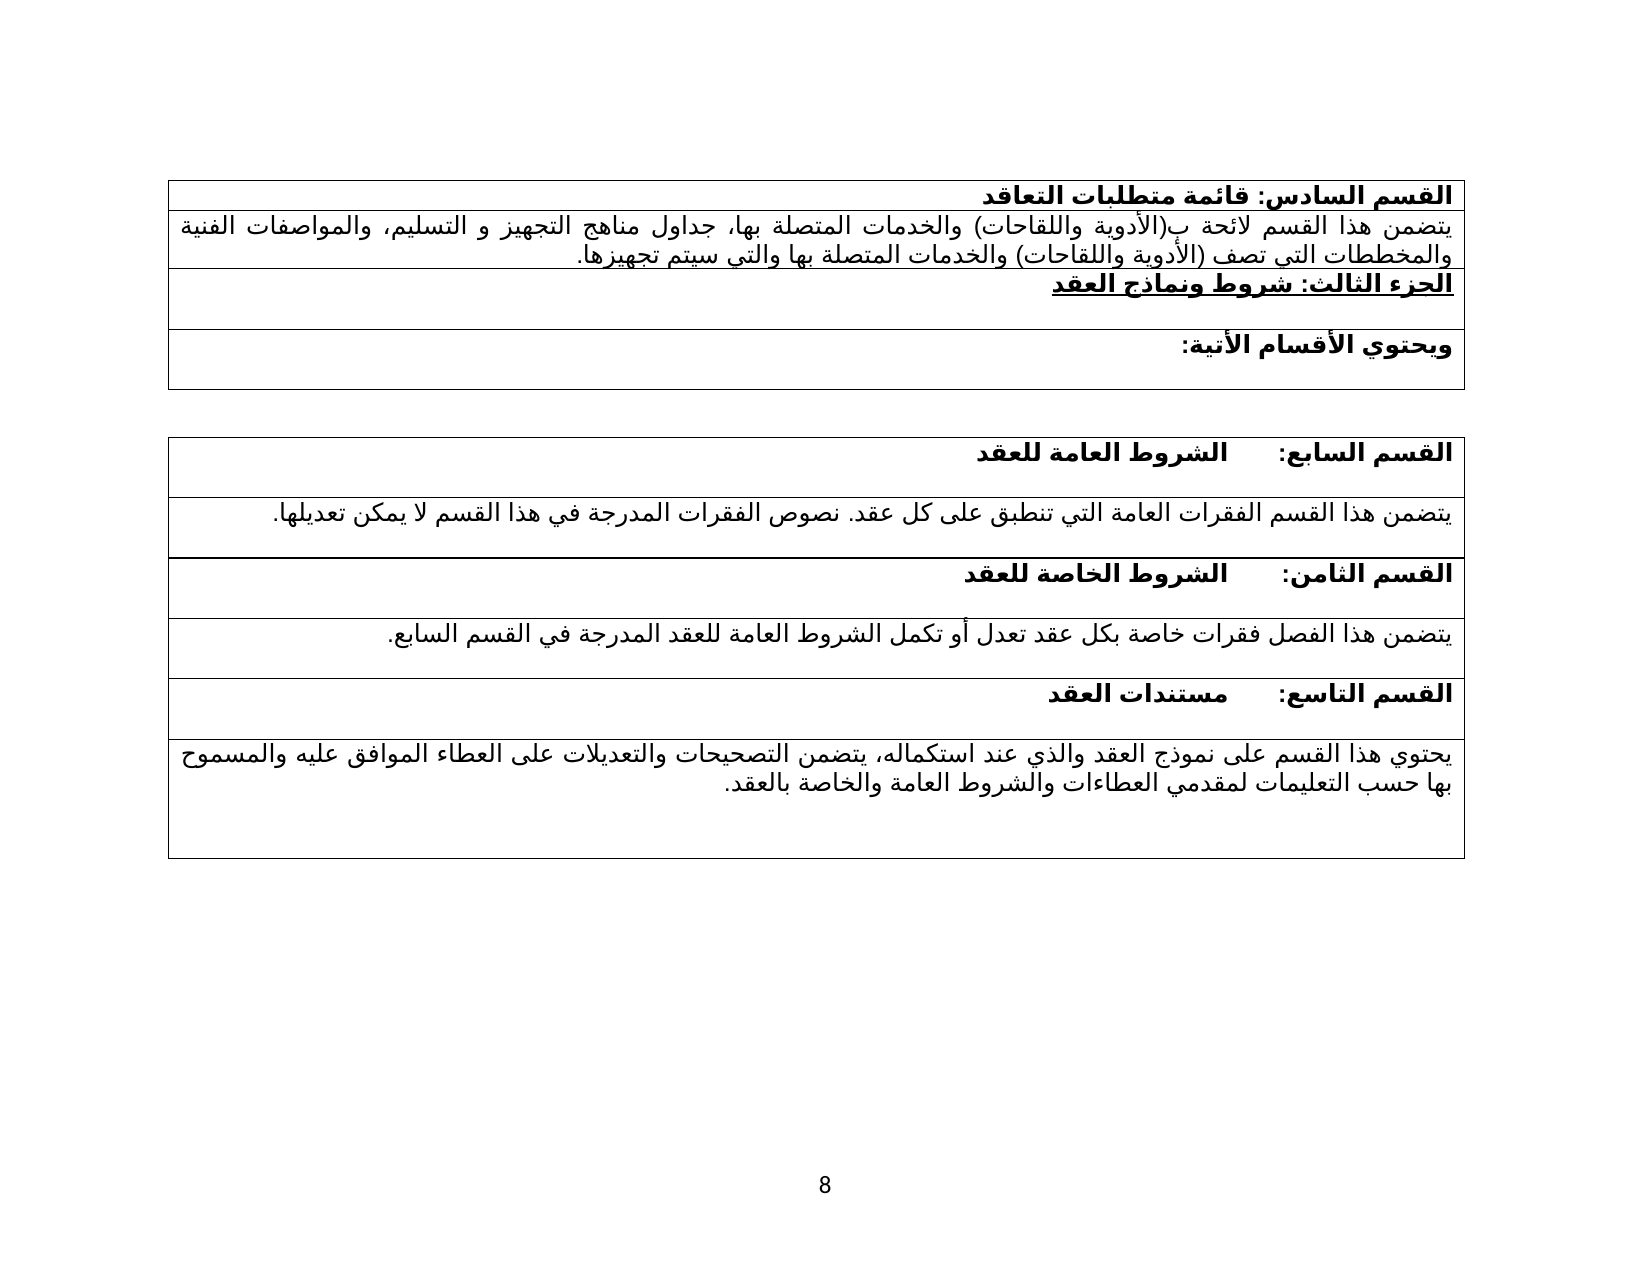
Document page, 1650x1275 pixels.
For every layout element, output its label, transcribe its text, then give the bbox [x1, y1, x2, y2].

table_cell القسم التاسع: مستندات العقد [169, 679, 1464, 738]
table_cell القسم الثامن: الشروط الخاصة للعقد [169, 559, 1464, 618]
table_cell يتضمن هذا القسم لائحة ب(الأدوية واللقاحات) والخدمات المتصلة بها، جداول مناهج التجهيز و التسليم، والمواصفات الفنية والمخططات التي تصف (الأدوية واللقاحات) والخدمات المتصلة بها والتي سيتم تجهيزها. [169, 211, 1464, 268]
table_cell يتضمن هذا القسم الفقرات العامة التي تنطبق على كل عقد. نصوص الفقرات المدرجة في هذا القسم لا يمكن تعديلها. [169, 498, 1464, 557]
table_cell القسم السادس: قائمة متطلبات التعاقد [169, 181, 1464, 210]
table_cell ويحتوي الأقسام الأتية: [169, 330, 1464, 389]
table_cell الجزء الثالث: شروط ونماذج العقد [169, 269, 1464, 329]
table_cell يتضمن هذا الفصل فقرات خاصة بكل عقد تعدل أو تكمل الشروط العامة للعقد المدرجة في القسم السابع. [169, 619, 1464, 678]
table_cell يحتوي هذا القسم على نموذج العقد والذي عند استكماله، يتضمن التصحيحات والتعديلات على العطاء الموافق عليه والمسموح بها حسب التعليمات لمقدمي العطاءات والشروط العامة والخاصة بالعقد. [169, 740, 1464, 858]
table_header القسم السابع: الشروط العامة للعقد [169, 438, 1464, 497]
